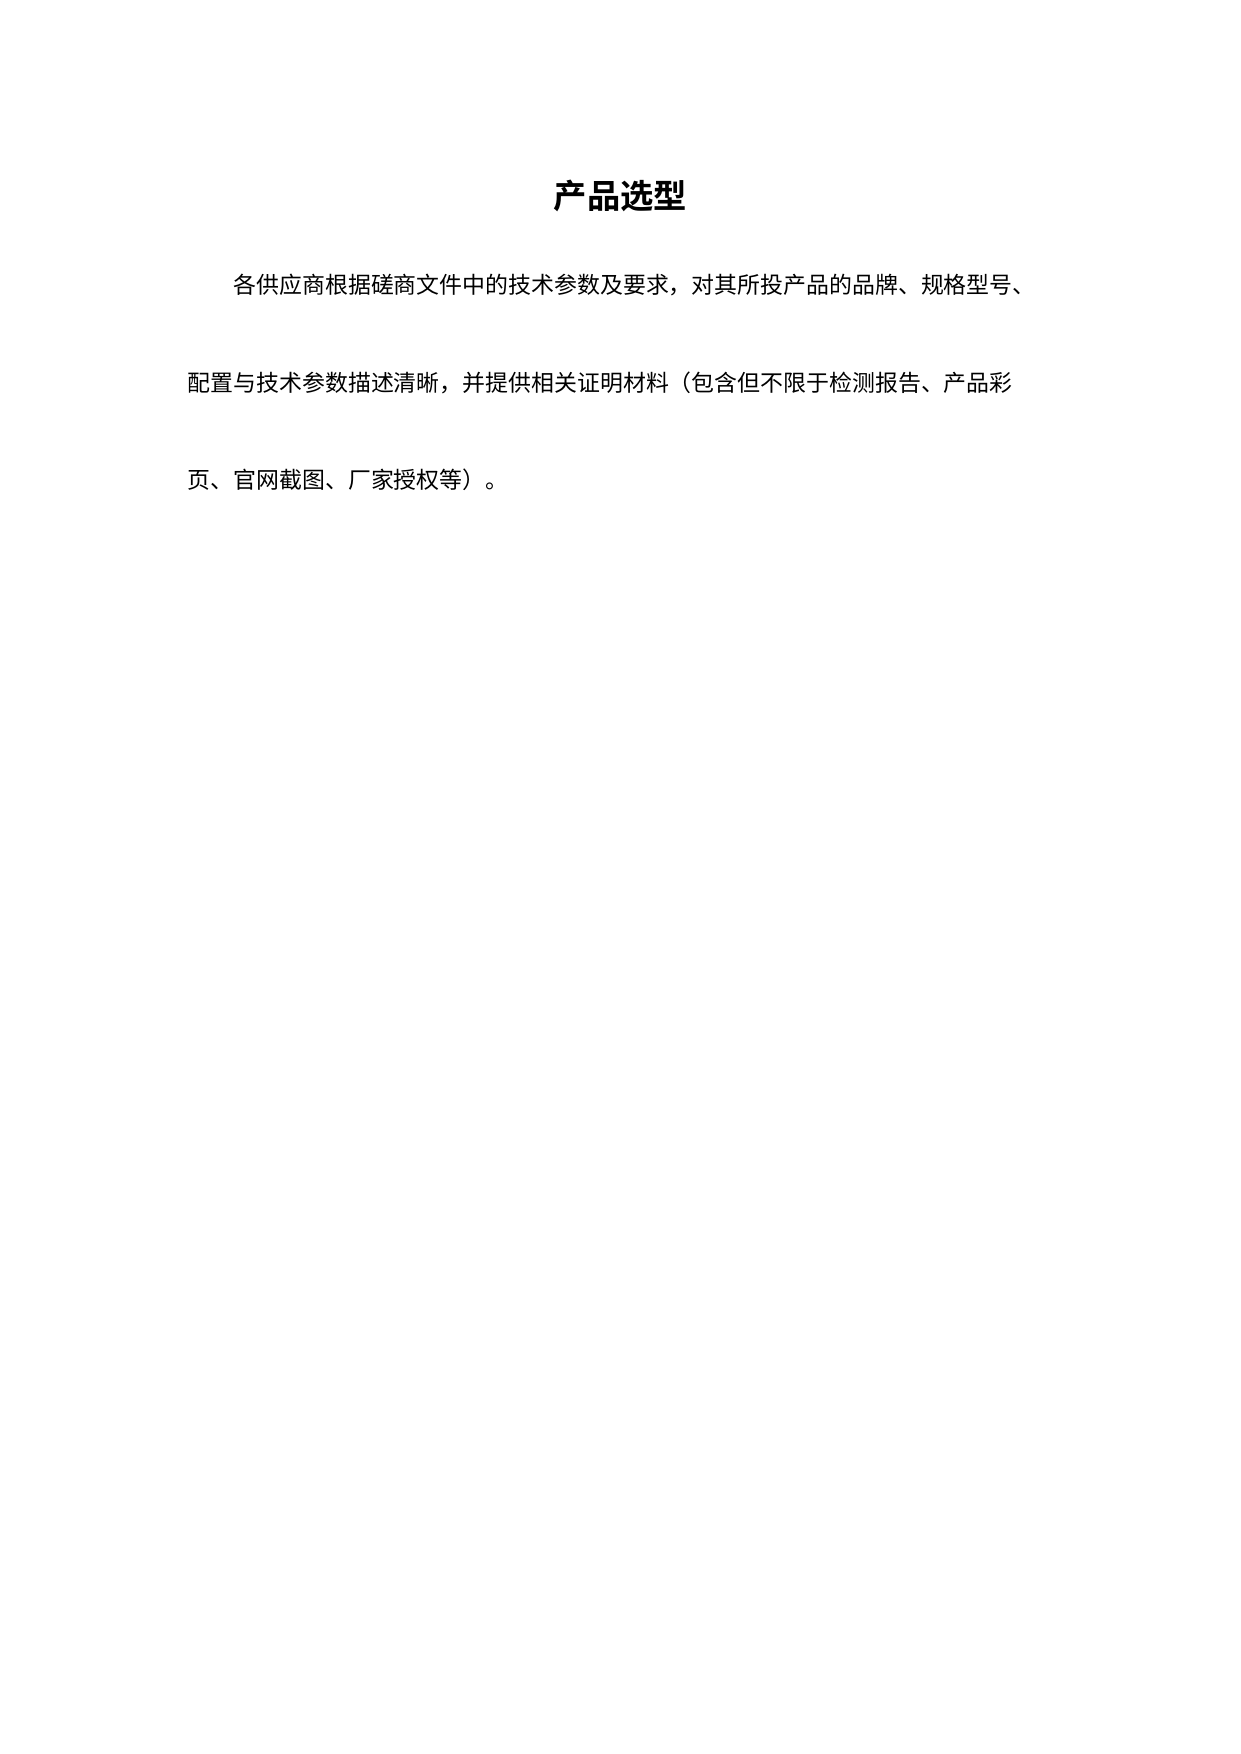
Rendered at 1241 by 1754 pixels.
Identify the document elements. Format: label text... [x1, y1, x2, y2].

text 各供应商根据磋商文件中的技术参数及要求，对其所投产品的品牌、规格型号、配置与技术参数描述清晰，并提供相关证明材料（包含但不限于检测报告、产品彩页、官网截图、厂家授权等）。 [187, 251, 1053, 511]
text 产品选型 [187, 162, 1053, 227]
